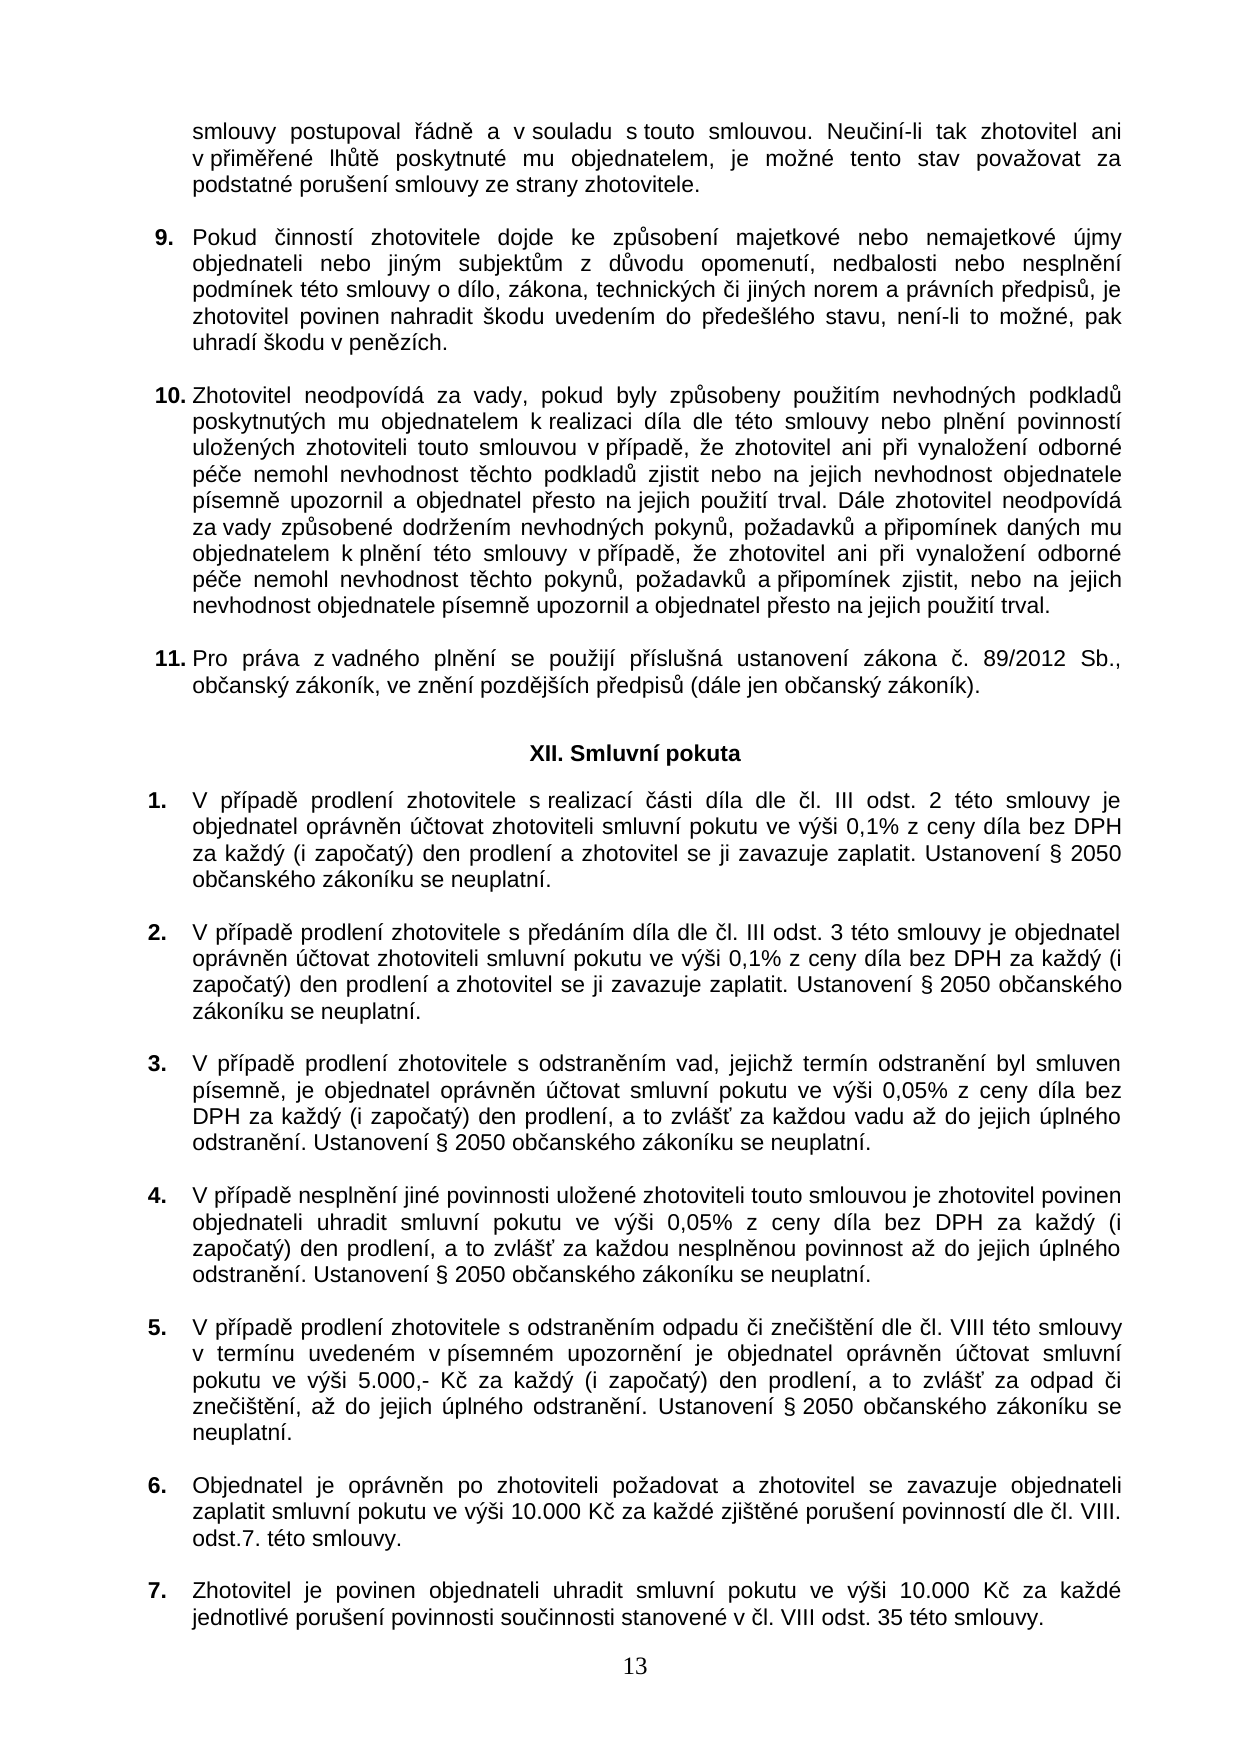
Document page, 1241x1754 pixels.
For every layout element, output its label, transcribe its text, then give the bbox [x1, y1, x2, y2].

list Pokud činností zhotovitele dojde ke způsobení majetkové nebo nemajetkové újmy objednateli nebo jiným subjektům z důvodu opomenutí, nedbalosti nebo nesplnění podmínek této smlouvy o dílo, zákona, technických či jiných norem a právních předpisů, je zhotovitel povinen nahradit škodu uvedením do předešlého stavu, není-li to možné, pak uhradí škodu v penězích. [154, 223, 1122, 355]
list Pro práva z vadného plnění se použijí příslušná ustanovení zákona č. 89/2012 Sb., občanský zákoník, ve znění pozdějších předpisů (dále jen občanský zákoník). [154, 645, 1122, 698]
list Objednatel je oprávněn po zhotoviteli požadovat a zhotovitel se zavazuje objednateli zaplatit smluvní pokutu ve výši 10.000 Kč za každé zjištěné porušení povinností dle čl. VIII. odst.7. této smlouvy. [148, 1472, 1122, 1551]
list V případě prodlení zhotovitele s předáním díla dle čl. III odst. 3 této smlouvy je objednatel oprávněn účtovat zhotoviteli smluvní pokutu ve výši 0,1% z ceny díla bez DPH za každý (i započatý) den prodlení a zhotovitel se ji zavazuje zaplatit. Ustanovení § 2050 občanského zákoníku se neuplatní. [148, 918, 1122, 1024]
list V případě nesplnění jiné povinnosti uložené zhotoviteli touto smlouvou je zhotovitel povinen objednateli uhradit smluvní pokutu ve výši 0,05% z ceny díla bez DPH za každý (i započatý) den prodlení, a to zvlášť za každou nesplněnou povinnost až do jejich úplného odstranění. Ustanovení § 2050 občanského zákoníku se neuplatní. [148, 1182, 1122, 1287]
list V případě prodlení zhotovitele s realizací části díla dle čl. III odst. 2 této smlouvy je objednatel oprávněn účtovat zhotoviteli smluvní pokutu ve výši 0,1% z ceny díla bez DPH za každý (i započatý) den prodlení a zhotovitel se ji zavazuje zaplatit. Ustanovení § 2050 občanského zákoníku se neuplatní. [148, 787, 1122, 892]
list Zhotovitel neodpovídá za vady, pokud byly způsobeny použitím nevhodných podkladů poskytnutých mu objednatelem k realizaci díla dle této smlouvy nebo plnění povinností uložených zhotoviteli touto smlouvou v případě, že zhotovitel ani při vynaložení odborné péče nemohl nevhodnost těchto podkladů zjistit nebo na jejich nevhodnost objednatele písemně upozornil a objednatel přesto na jejich použití trval. Dále zhotovitel neodpovídá za vady způsobené dodržením nevhodných pokynů, požadavků a připomínek daných mu objednatelem k plnění této smlouvy v případě, že zhotovitel ani při vynaložení odborné péče nemohl nevhodnost těchto pokynů, požadavků a připomínek zjistit, nebo na jejich nevhodnost objednatele písemně upozornil a objednatel přesto na jejich použití trval. [154, 382, 1122, 619]
list V případě prodlení zhotovitele s odstraněním vad, jejichž termín odstranění byl smluven písemně, je objednatel oprávněn účtovat smluvní pokutu ve výši 0,05% z ceny díla bez DPH za každý (i započatý) den prodlení, a to zvlášť za každou vadu až do jejich úplného odstranění. Ustanovení § 2050 občanského zákoníku se neuplatní. [148, 1050, 1122, 1156]
list Zhotovitel je povinen objednateli uhradit smluvní pokutu ve výši 10.000 Kč za každé jednotlivé porušení povinnosti součinnosti stanovené v čl. VIII odst. 35 této smlouvy. [148, 1577, 1122, 1630]
list V případě prodlení zhotovitele s odstraněním odpadu či znečištění dle čl. VIII této smlouvy v termínu uvedeném v písemném upozornění je objednatel oprávněn účtovat smluvní pokutu ve výši 5.000,- Kč za každý (i započatý) den prodlení, a to zvlášť za odpad či znečištění, až do jejich úplného odstranění. Ustanovení § 2050 občanského zákoníku se neuplatní. [148, 1314, 1122, 1446]
subtitle Smluvní pokuta [148, 739, 1122, 766]
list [154, 118, 1122, 197]
